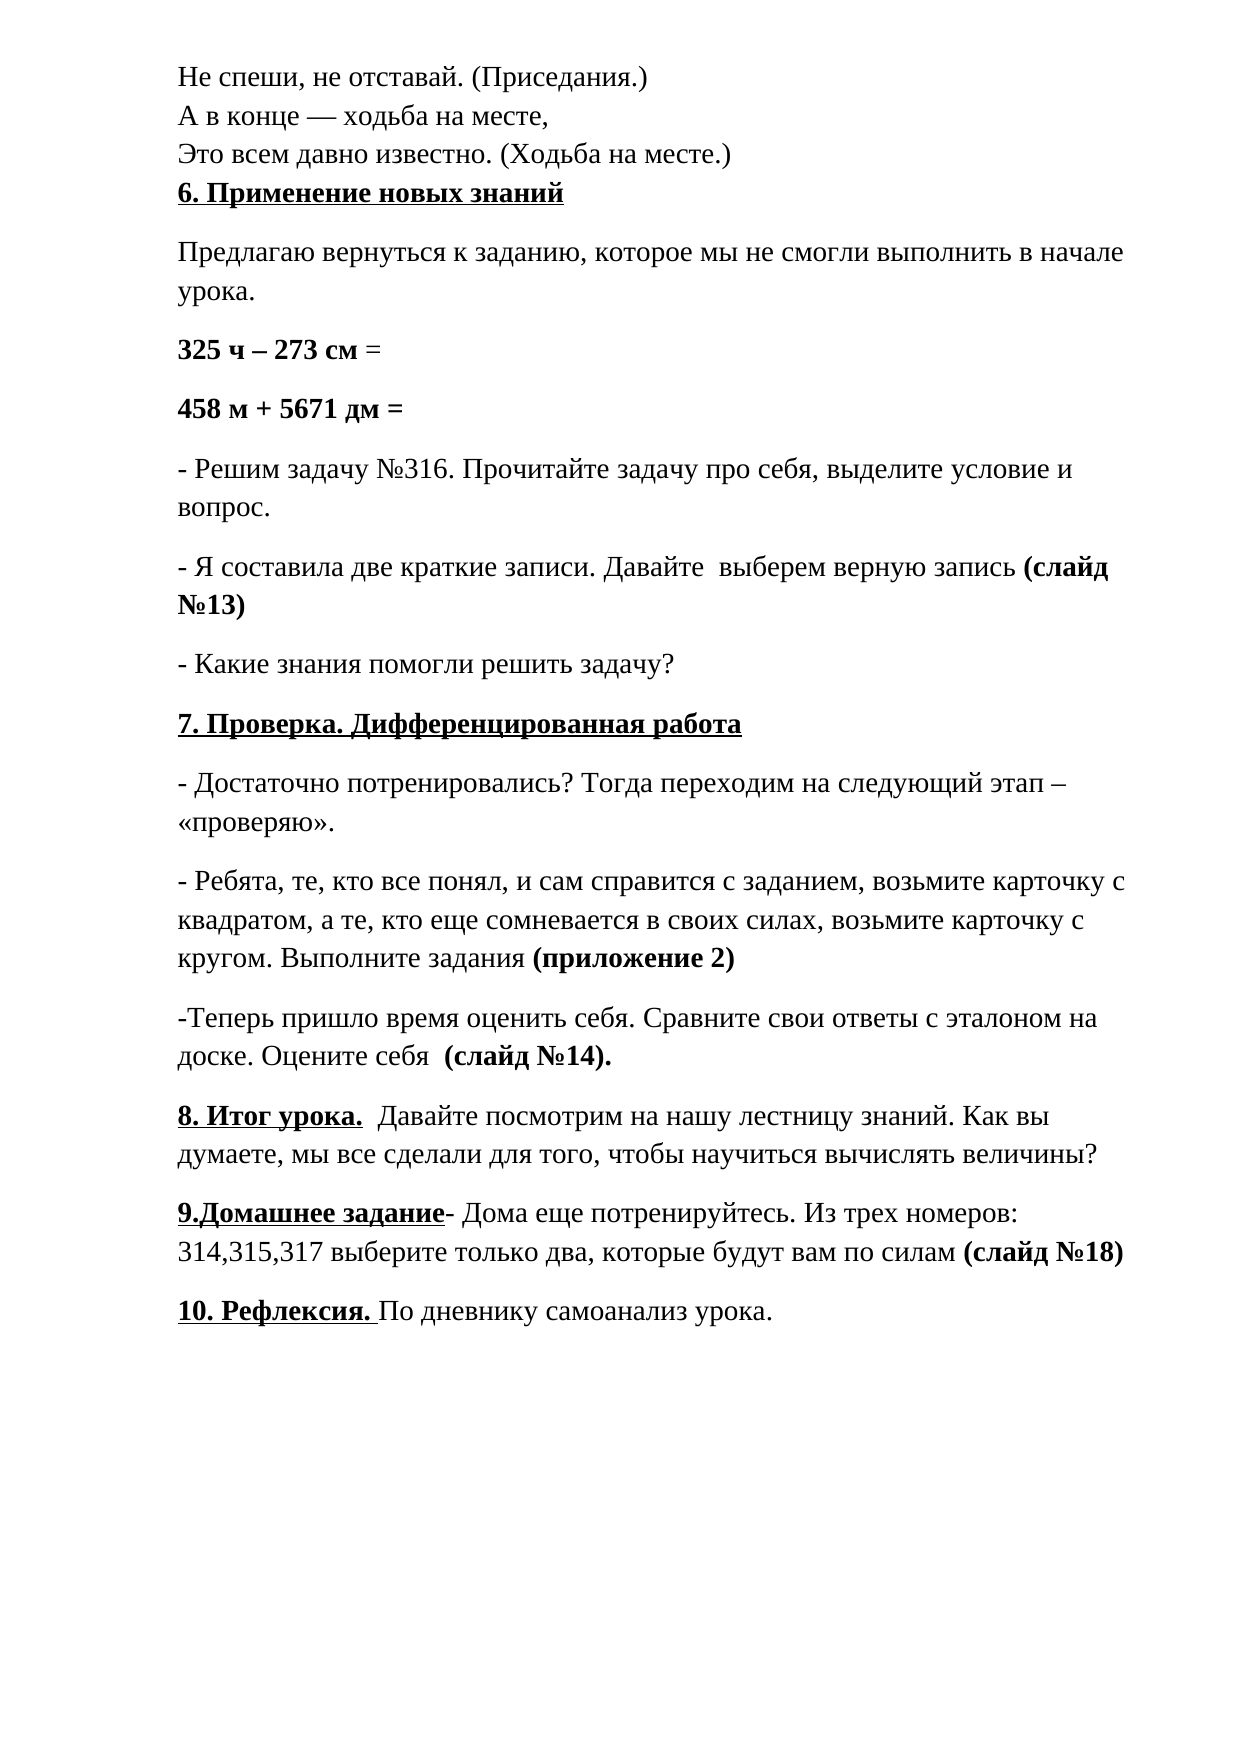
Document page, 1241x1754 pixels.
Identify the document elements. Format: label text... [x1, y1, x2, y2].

text - Достаточно потренировались? Тогда переходим на следующий этап – «проверяю». [177, 765, 1152, 837]
text 8. Итог урока. Давайте посмотрим на нашу лестницу знаний. Как вы думаете, мы все сделали для того, чтобы научиться вычислять величины? [177, 1098, 1152, 1170]
text -Теперь пришло время оценить себя. Сравните свои ответы с эталоном на доске. Оцените себя (слайд №14). [177, 1000, 1152, 1072]
text 9.Домашнее задание- Дома еще потренируйтесь. Из трех номеров: 314,315,317 выберите только два, которые будут вам по силам (слайд №18) [177, 1196, 1152, 1268]
text - Я составила две краткие записи. Давайте выберем верную запись (слайд №13) [177, 549, 1152, 621]
text Предлагаю вернуться к заданию, которое мы не смогли выполнить в начале урока. [177, 234, 1152, 306]
text 7. Проверка. Дифференцированная работа [177, 706, 1152, 739]
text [177, 59, 1152, 208]
text 458 м + 5671 дм = [177, 391, 1152, 425]
text 325 ч – 273 см = [177, 332, 1152, 366]
text - Решим задачу №316. Прочитайте задачу про себя, выделите условие и вопрос. [177, 451, 1152, 523]
text - Ребята, те, кто все понял, и сам справится с заданием, возьмите карточку с квадратом, а те, кто еще сомневается в своих силах, возьмите карточку с кругом. Выполните задания (приложение 2) [177, 863, 1152, 974]
text 10. Рефлексия. По дневнику самоанализ урока. [177, 1293, 1152, 1327]
text - Какие знания помогли решить задачу? [177, 647, 1152, 680]
